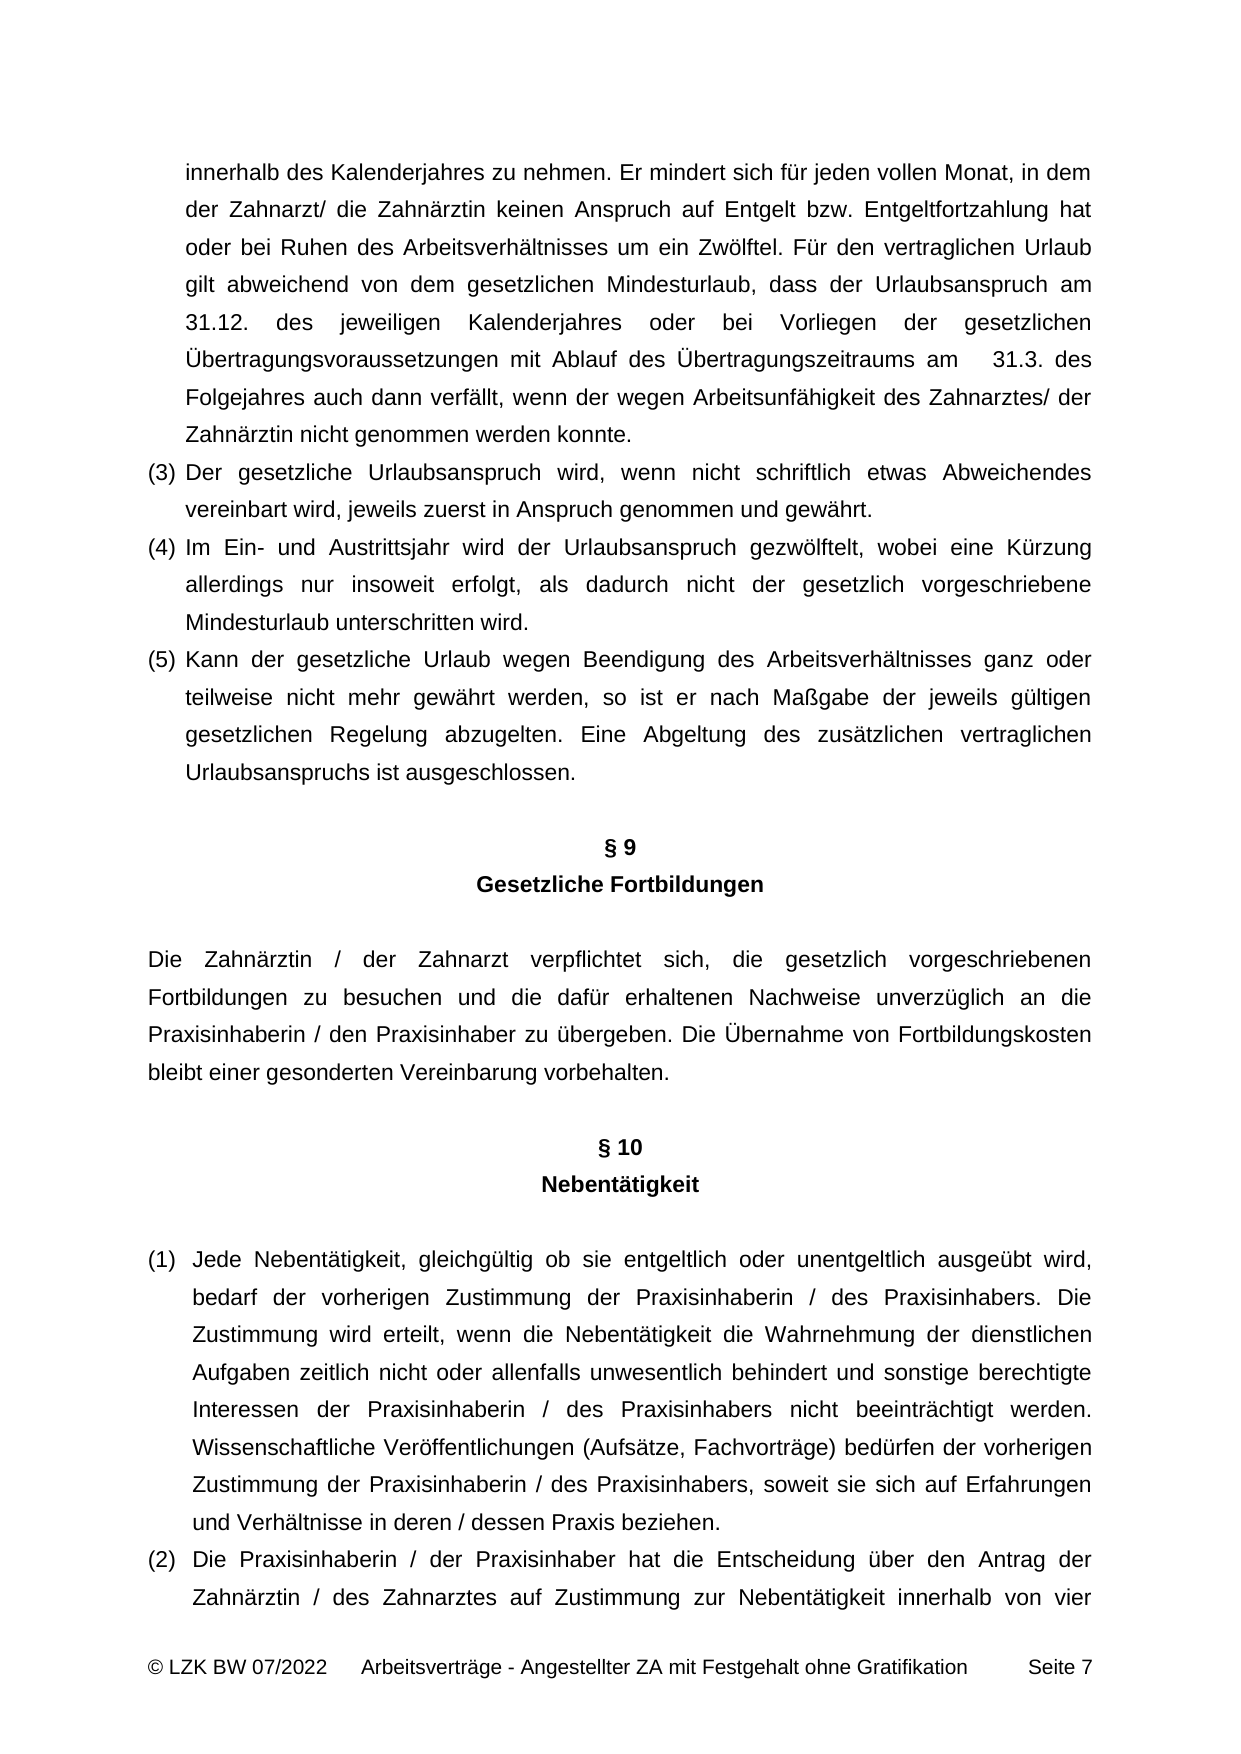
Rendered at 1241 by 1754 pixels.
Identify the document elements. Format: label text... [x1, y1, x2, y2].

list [148, 148, 1092, 448]
list Kann der gesetzliche Urlaub wegen Beendigung des Arbeitsverhältnisses ganz oder teilweise nicht mehr gewährt werden, so ist er nach Maßgabe der jeweils gültigen gesetzlichen Regelung abzugelten. Eine Abgeltung des zusätzlichen vertraglichen Urlaubsanspruchs ist ausgeschlossen. [148, 635, 1092, 785]
text Die Zahnärztin / der Zahnarzt verpflichtet sich, die gesetzlich vorgeschriebenen Fortbildungen zu besuchen und die dafür erhaltenen Nachweise unverzüglich an die Praxisinhaberin / den Praxisinhaber zu übergeben. Die Übernahme von Fortbildungskosten bleibt einer gesonderten Vereinbarung vorbehalten. [148, 935, 1092, 1085]
text § 9 [148, 823, 1092, 860]
text Gesetzliche Fortbildungen [148, 860, 1092, 898]
list Der gesetzliche Urlaubsanspruch wird, wenn nicht schriftlich etwas Abweichendes vereinbart wird, jeweils zuerst in Anspruch genommen und gewährt. [148, 448, 1092, 523]
text Nebentätigkeit [148, 1160, 1092, 1198]
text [148, 1535, 1092, 1610]
text (1) Jede Nebentätigkeit, gleichgültig ob sie entgeltlich oder unentgeltlich ausgeübt wird, bedarf der vorherigen Zustimmung der Praxisinhaberin / des Praxisinhabers. Die Zustimmung wird erteilt, wenn die Nebentätigkeit die Wahrnehmung der dienstlichen Aufgaben zeitlich nicht oder allenfalls unwesentlich behindert und sonstige berechtigte Interessen der Praxisinhaberin / des Praxisinhabers nicht beeinträchtigt werden. Wissenschaftliche Veröffentlichungen (Aufsätze, Fachvorträge) bedürfen der vorherigen Zustimmung der Praxisinhaberin / des Praxisinhabers, soweit sie sich auf Erfahrungen und Verhältnisse in deren / dessen Praxis beziehen. [148, 1235, 1092, 1535]
text § 10 [148, 1123, 1092, 1160]
list Im Ein- und Austrittsjahr wird der Urlaubsanspruch gezwölftelt, wobei eine Kürzung allerdings nur insoweit erfolgt, als dadurch nicht der gesetzlich vorgeschriebene Mindesturlaub unterschritten wird. [148, 523, 1092, 635]
